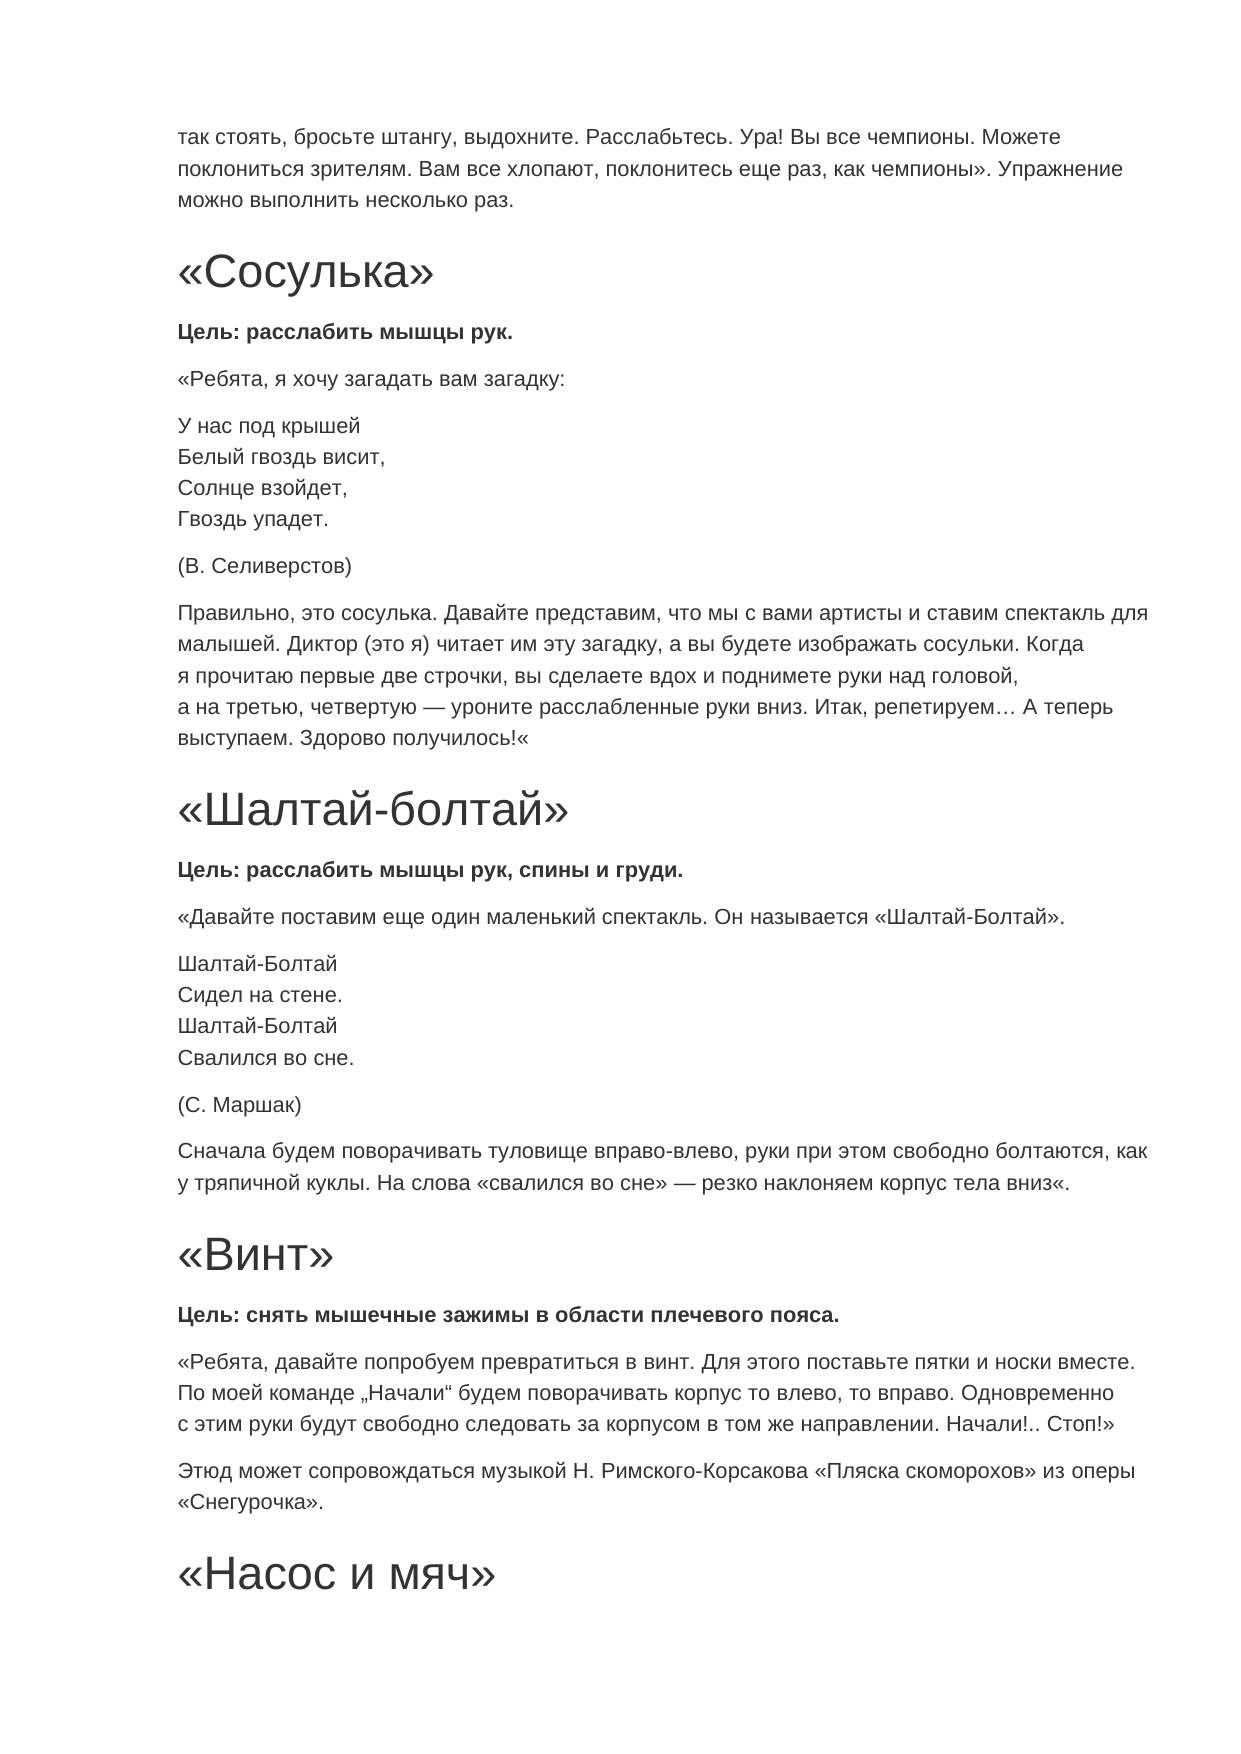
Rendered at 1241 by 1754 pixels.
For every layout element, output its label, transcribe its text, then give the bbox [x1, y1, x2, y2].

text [177, 118, 1152, 212]
text Правильно, это сосулька. Давайте представим, что мы с вами артисты и ставим спектакль для малышей. Диктор (это я) читает им эту загадку, а вы будете изображать сосульки. Когда я прочитаю первые две строчки, вы сделаете вдох и поднимете руки над головой, а на третью, четвертую — уроните расслабленные руки вниз. Итак, репетируем… А теперь выступаем. Здорово получилось!« [177, 594, 1152, 750]
text Шалтай-Болтай Сидел на стене. Шалтай-Болтай Свалился во сне. [177, 945, 1152, 1070]
text (С. Маршак) [177, 1085, 1152, 1117]
text Цель: расслабить мышцы рук. [177, 313, 1152, 344]
text Сначала будем поворачивать туловище вправо-влево, руки при этом свободно болтаются, как у тряпичной куклы. На слова «свалился во сне» — резко наклоняем корпус тела вниз«. [177, 1132, 1152, 1195]
text «Шалтай-болтай» [177, 781, 1152, 835]
text Цель: расслабить мышцы рук, спины и груди. [177, 851, 1152, 882]
text «Давайте поставим еще один маленький спектакль. Он называется «Шалтай-Болтай». [177, 898, 1152, 929]
text Этюд может сопровождаться музыкой Н. Римского-Корсакова «Пляска скоморохов» из оперы «Снегурочка». [177, 1452, 1152, 1514]
text У нас под крышей Белый гвоздь висит, Солнце взойдет, Гвоздь упадет. [177, 406, 1152, 531]
text «Винт» [177, 1226, 1152, 1280]
text (В. Селиверстов) [177, 547, 1152, 578]
text «Ребята, я хочу загадать вам загадку: [177, 359, 1152, 391]
text «Сосулька» [177, 243, 1152, 297]
text «Ребята, давайте попробуем превратиться в винт. Для этого поставьте пятки и носки вместе. По моей команде „Начали“ будем поворачивать корпус то влево, то вправо. Одновременно с этим руки будут свободно следовать за корпусом в том же направлении. Начали!.. Стоп!» [177, 1342, 1152, 1436]
text Цель: снять мышечные зажимы в области плечевого пояса. [177, 1296, 1152, 1327]
text «Насос и мяч» [177, 1546, 1152, 1599]
